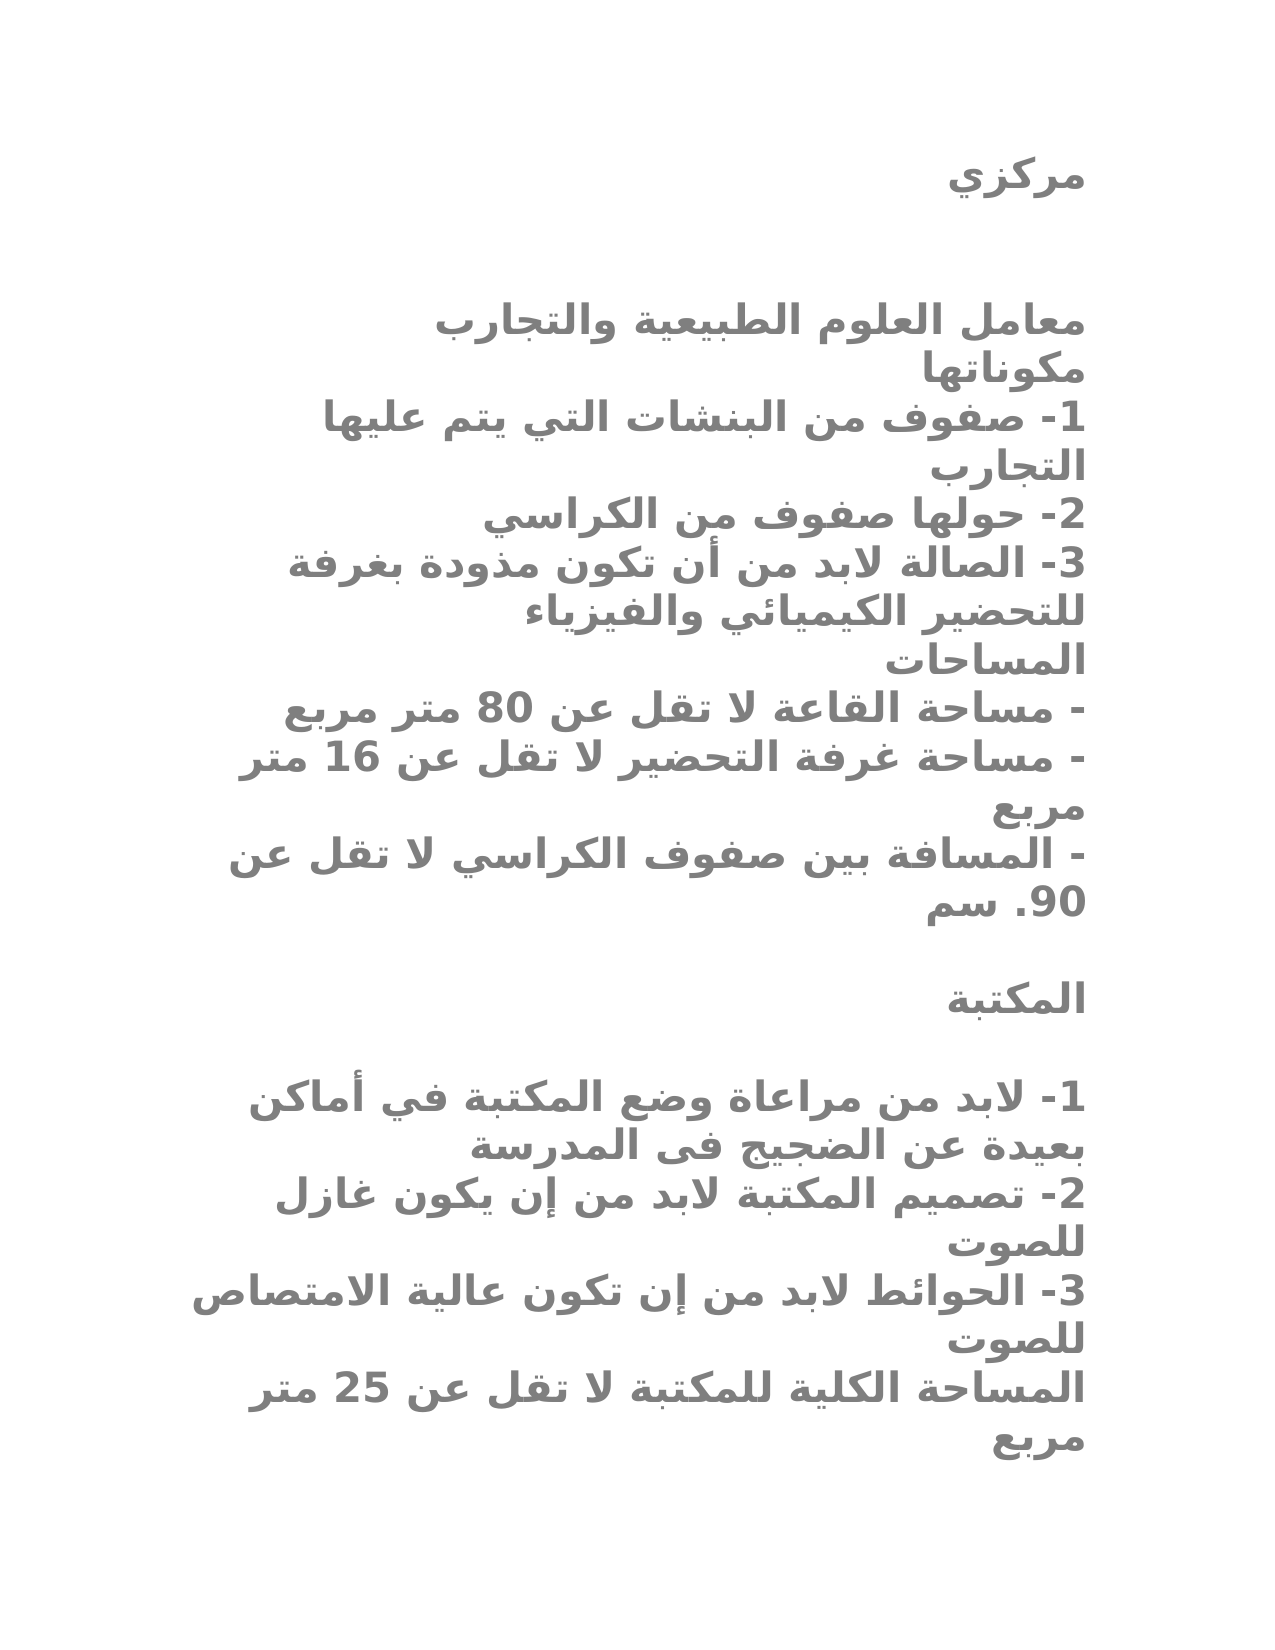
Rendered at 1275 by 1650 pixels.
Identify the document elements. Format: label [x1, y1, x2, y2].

text [187, 150, 1087, 1461]
